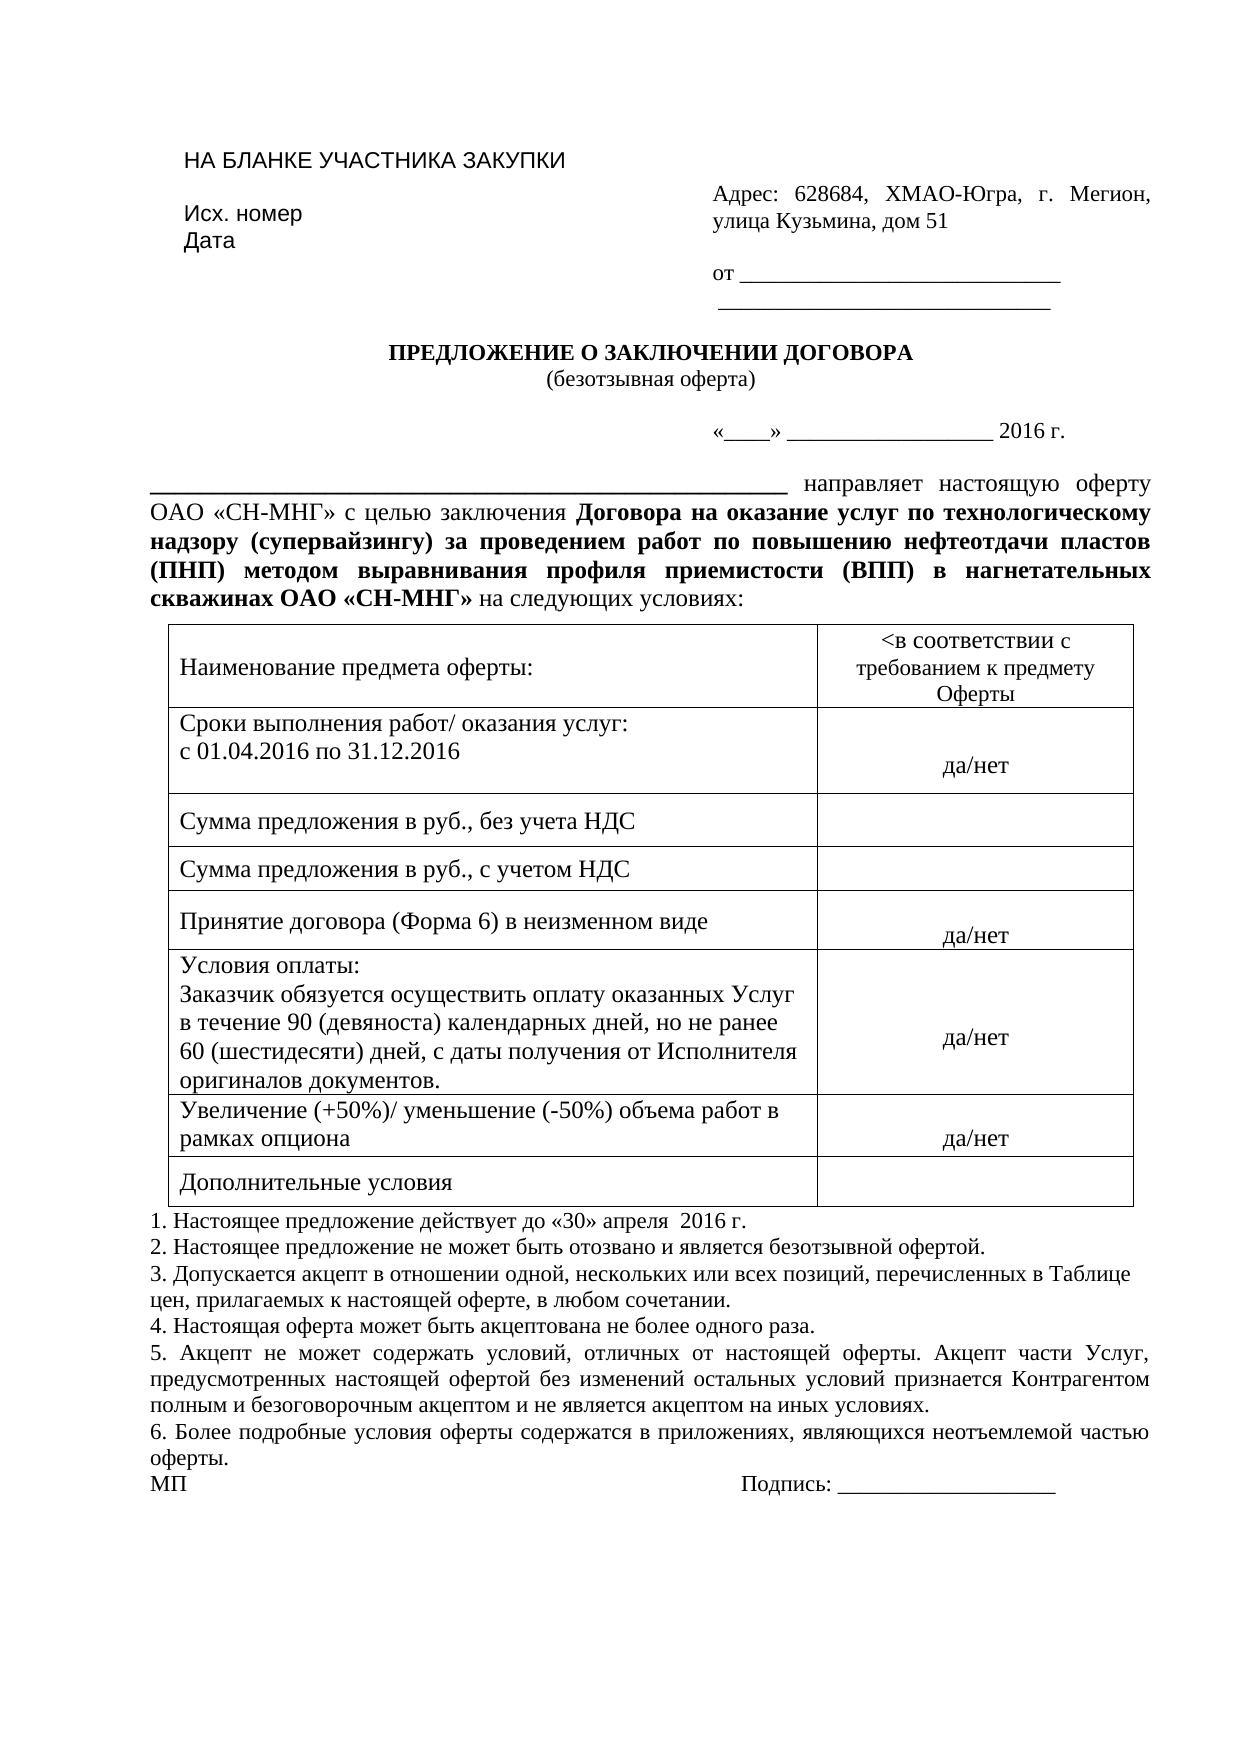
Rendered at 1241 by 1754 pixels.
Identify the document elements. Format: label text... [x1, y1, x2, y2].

table_cell да/нет [818, 950, 1133, 1094]
text МП Подпись: ___________________ [150, 1470, 1152, 1497]
text цен, прилагаемых к настоящей оферте, в любом сочетании. [150, 1286, 1152, 1312]
text от ____________________________ [712, 259, 1152, 286]
table_cell Условия оплаты: Заказчик обязуется осуществить оплату оказанных Услуг в течение 90 (девяноста) календарных дней, но не ранее 60 (шестидесяти) дней, с даты получения от Исполнителя оригиналов документов. [169, 950, 817, 1094]
table_cell [818, 847, 1133, 890]
table_cell Увеличение (+50%)/ уменьшение (-50%) объема работ в рамках опциона [169, 1095, 817, 1156]
text ПРЕДЛОЖЕНИЕ О ЗАКЛЮЧЕНИИ ДОГОВОРА [150, 338, 1152, 365]
text (безотзывная оферта) [150, 365, 1152, 391]
text «____» __________________ 2016 г. [712, 418, 1152, 444]
table_cell [818, 794, 1133, 846]
table_cell Сроки выполнения работ/ оказания услуг: с 01.04.2016 по 31.12.2016 [169, 708, 817, 793]
table_cell Принятие договора (Форма 6) в неизменном виде [169, 891, 817, 949]
text _____________________________ [712, 286, 1152, 312]
text ___________________________________________________ направляет настоящую оферту ОАО «СН-МНГ» с целью заключения Договора на оказание услуг по технологическому надзору (супервайзингу) за проведением работ по повышению нефтеотдачи пластов (ПНП) методом выравнивания профиля приемистости (ВПП) в нагнетательных скважинах ОАО «СН-МНГ» на следующих условиях: [150, 468, 1152, 612]
table_cell да/нет [818, 891, 1133, 949]
table_header Наименование предмета оферты: [169, 625, 817, 707]
table_cell да/нет [818, 708, 1133, 793]
table_cell Сумма предложения в руб., с учетом НДС [169, 847, 817, 890]
table_cell Сумма предложения в руб., без учета НДС [169, 794, 817, 846]
text 4. Настоящая оферта может быть акцептована не более одного раза. [150, 1312, 1152, 1339]
table_cell Дополнительные условия [169, 1157, 817, 1206]
table_cell [818, 1157, 1133, 1206]
text Адрес: 628684, ХМАО-Югра, г. Мегион, улица Кузьмина, дом 51 [712, 180, 1152, 233]
text 1. Настоящее предложение действует до «30» апреля 2016 г. [150, 1207, 1152, 1233]
text 2. Настоящее предложение не может быть отозвано и является безотзывной офертой. [150, 1233, 1152, 1259]
text 3. Допускается акцепт в отношении одной, нескольких или всех позиций, перечисленных в Таблице [150, 1259, 1152, 1286]
table_header <в соответствии с требованием к предмету Оферты [818, 625, 1133, 707]
text 6. Более подробные условия оферты содержатся в приложениях, являющихся неотъемлемой частью оферты. [150, 1418, 1152, 1470]
text 5. Акцепт не может содержать условий, отличных от настоящей оферты. Акцепт части Услуг, предусмотренных настоящей офертой без изменений остальных условий признается Контрагентом полным и безоговорочным акцептом и не является акцептом на иных условиях. [150, 1339, 1152, 1418]
table_cell да/нет [818, 1095, 1133, 1156]
